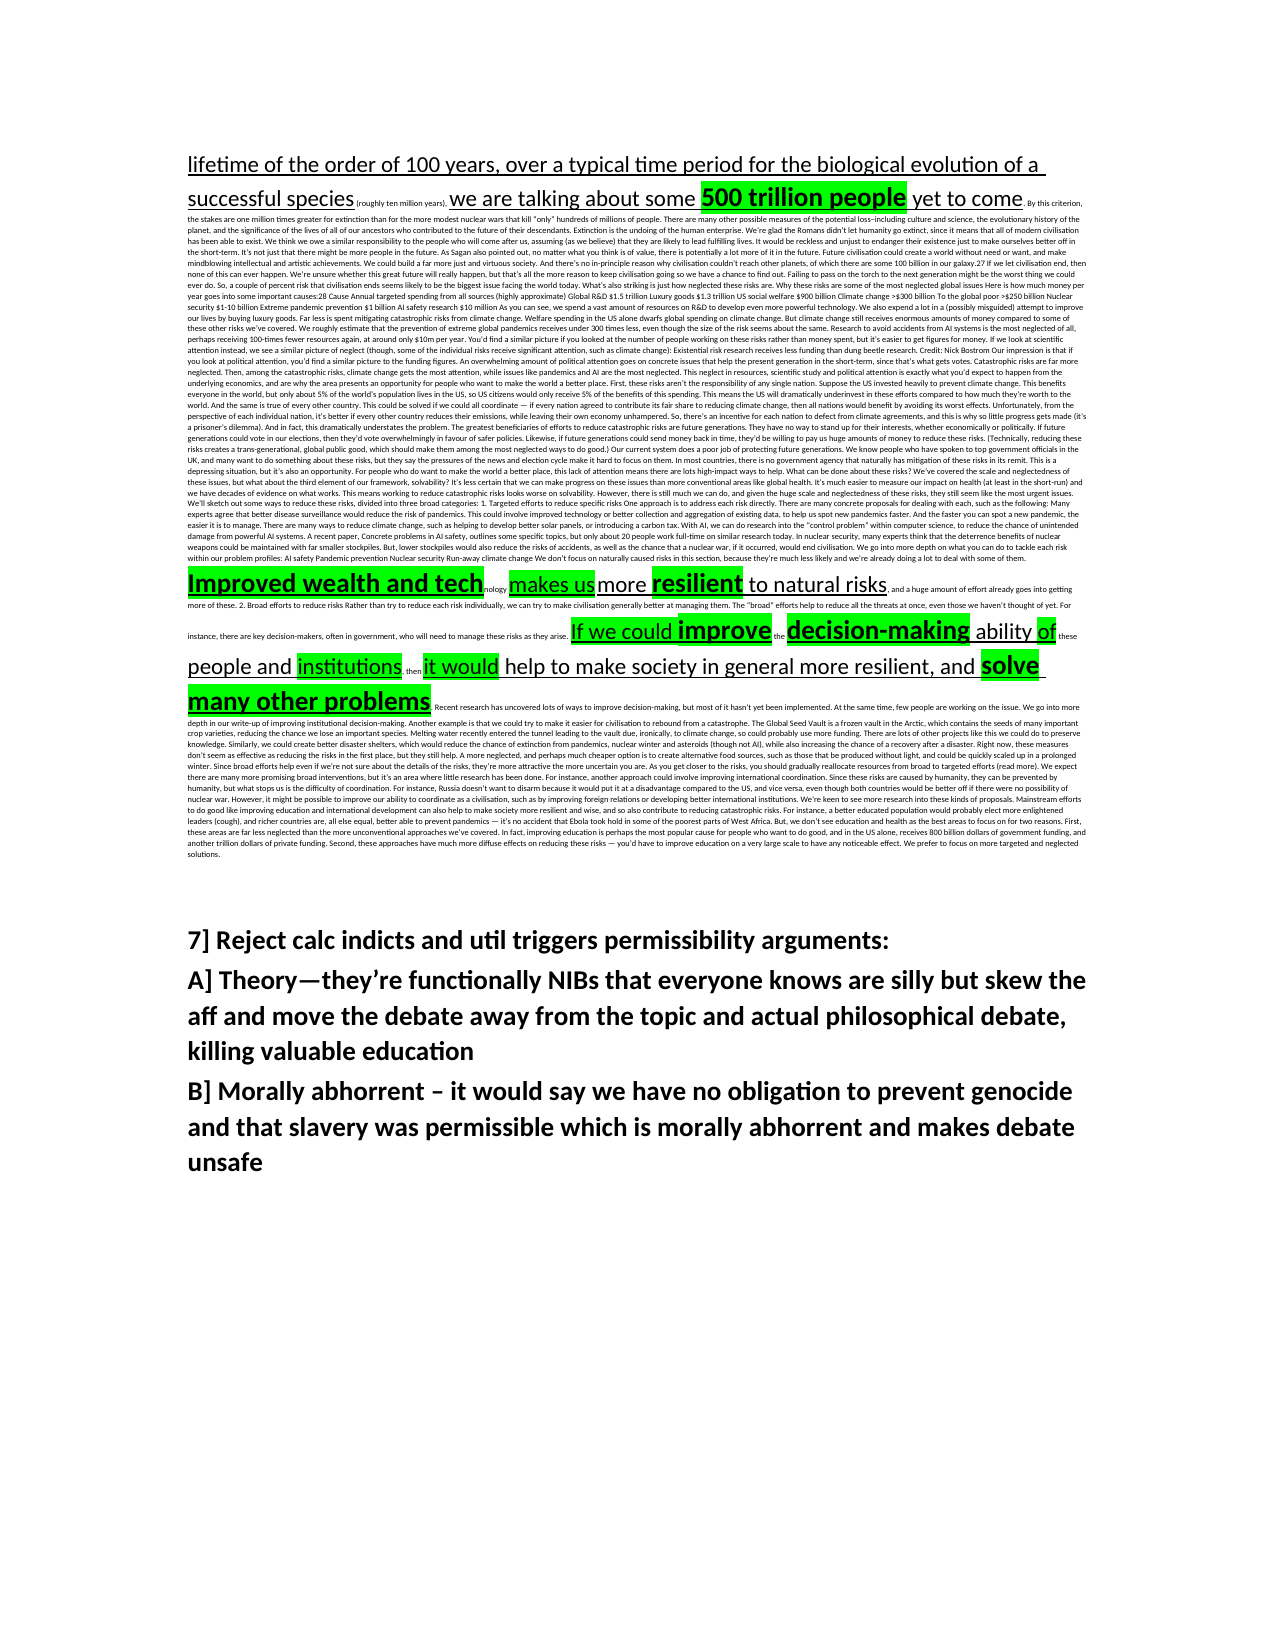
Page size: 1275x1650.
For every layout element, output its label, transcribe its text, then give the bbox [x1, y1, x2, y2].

subtitle B] Morally abhorrent – it would say we have no obligation to prevent genocide and that slavery was permissible which is morally abhorrent and makes debate unsafe [187, 1074, 1087, 1179]
subtitle A] Theory—they’re functionally NIBs that everyone knows are silly but skew the aff and move the debate away from the topic and actual philosophical debate, killing valuable education [187, 963, 1087, 1068]
subtitle 7] Reject calc indicts and util triggers permissibility arguments: [187, 923, 1087, 957]
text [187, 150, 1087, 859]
